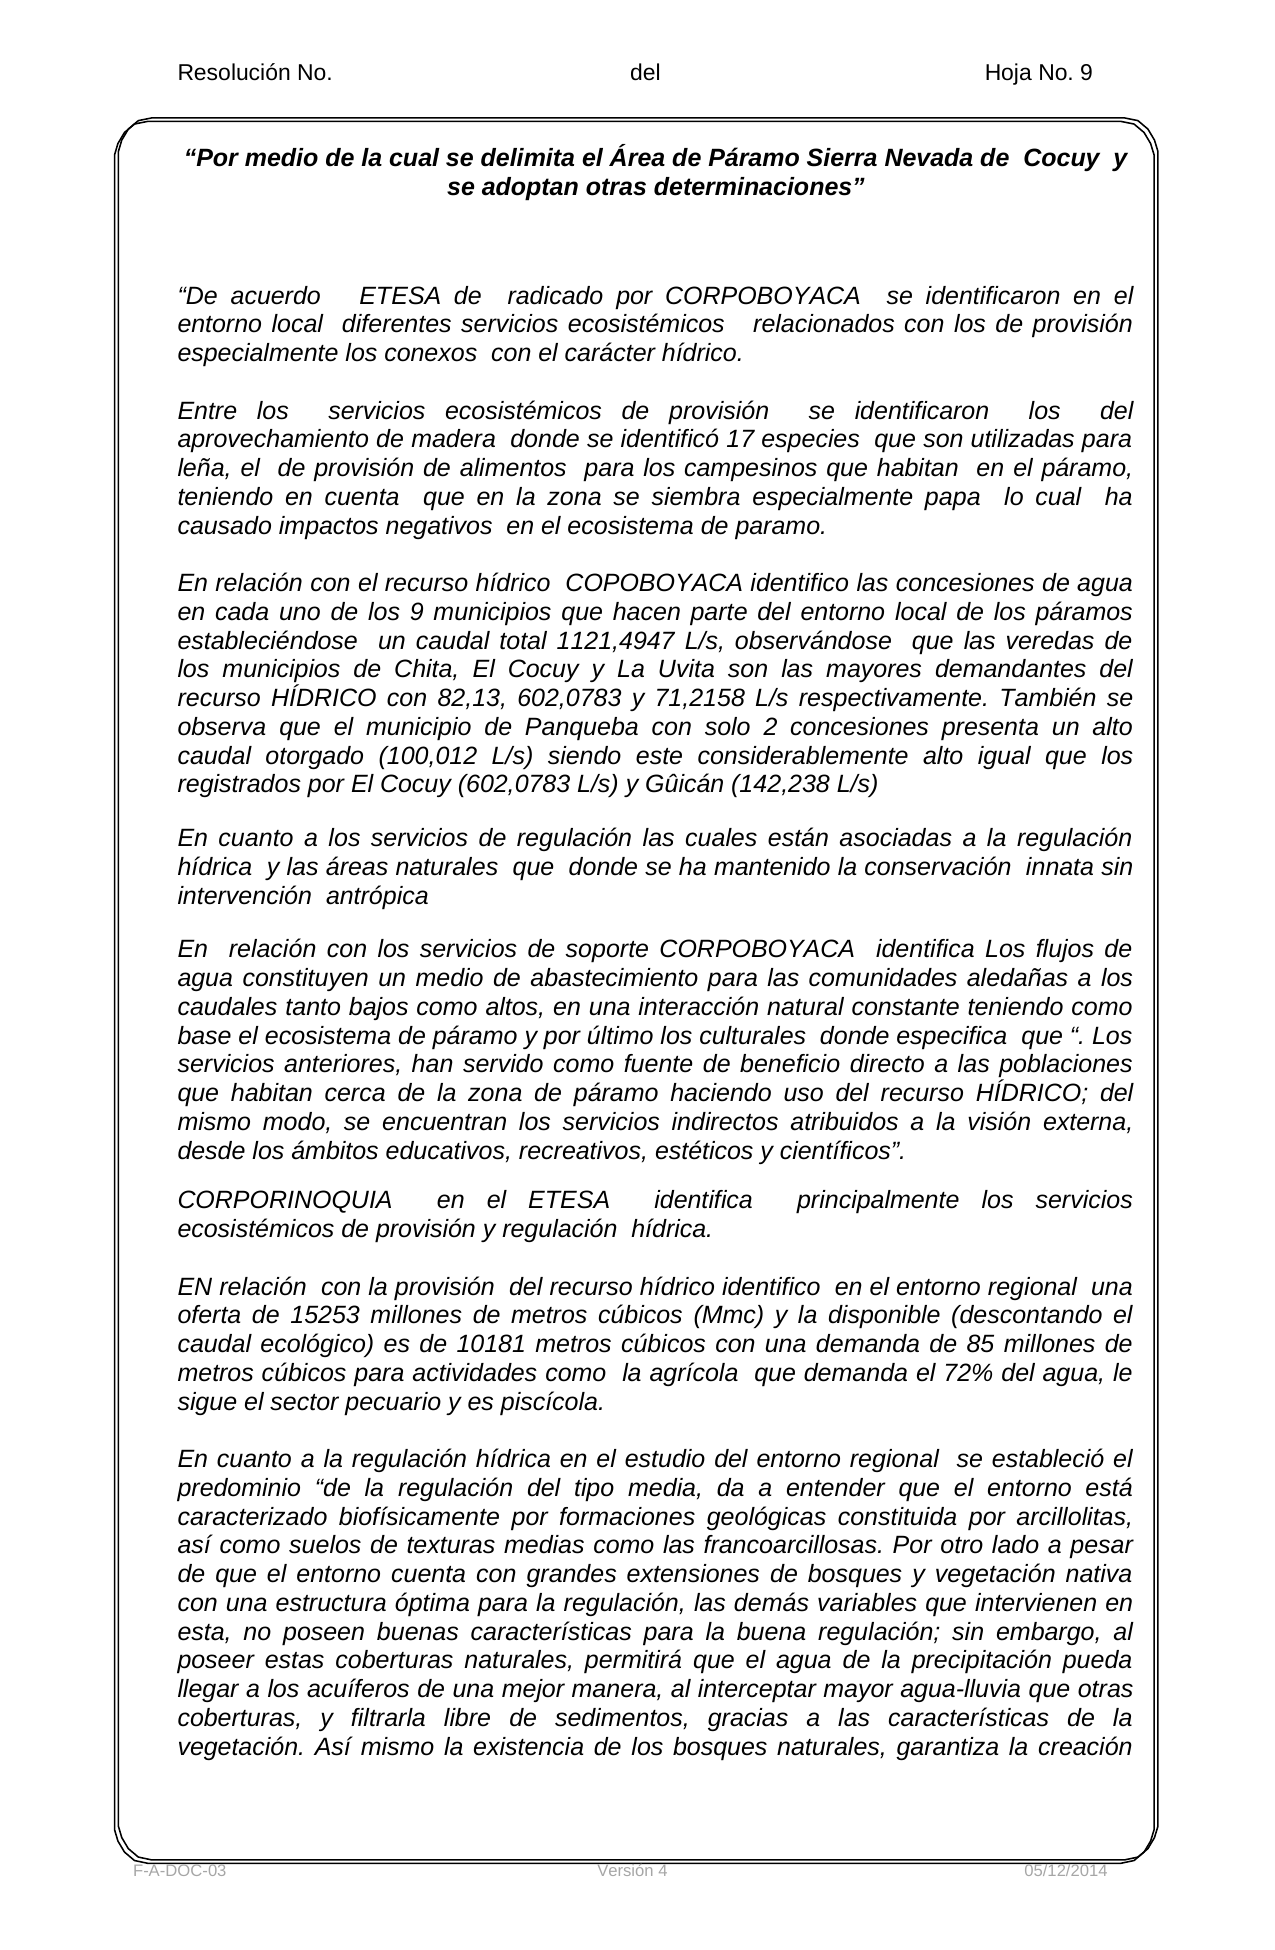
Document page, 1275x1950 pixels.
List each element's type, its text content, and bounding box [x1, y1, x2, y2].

text EN relación con la provisión del recurso hídrico identifico en el entorno regional una oferta de 15253 millones de metros cúbicos (Mmc) y la disponible (descontando el caudal ecológico) es de 10181 metros cúbicos con una demanda de 85 millones de metros cúbicos para actividades como la agrícola que demanda el 72% del agua, le sigue el sector pecuario y es piscícola. [177, 1271, 1137, 1415]
text “De acuerdo ETESA de radicado por CORPOBOYACA se identificaron en el entorno local diferentes servicios ecosistémicos relacionados con los de provisión especialmente los conexos con el carácter hídrico. [177, 281, 1137, 367]
text En relación con el recurso hídrico COPOBOYACA identifico las concesiones de agua en cada uno de los 9 municipios que hacen parte del entorno local de los páramos estableciéndose un caudal total 1121,4947 L/s, observándose que las veredas de los municipios de Chita, El Cocuy y La Uvita son las mayores demandantes del recurso HÍDRICO con 82,13, 602,0783 y 71,2158 L/s respectivamente. También se observa que el municipio de Panqueba con solo 2 concesiones presenta un alto caudal otorgado (100,012 L/s) siendo este considerablemente alto igual que los registrados por El Cocuy (602,0783 L/s) y Gûicán (142,238 L/s) [177, 568, 1137, 798]
text En relación con los servicios de soporte CORPOBOYACA identifica Los flujos de agua constituyen un medio de abastecimiento para las comunidades aledañas a los caudales tanto bajos como altos, en una interacción natural constante teniendo como base el ecosistema de páramo y por último los culturales donde especifica que “. Los servicios anteriores, han servido como fuente de beneficio directo a las poblaciones que habitan cerca de la zona de páramo haciendo uso del recurso HÍDRICO; del mismo modo, se encuentran los servicios indirectos atribuidos a la visión externa, desde los ámbitos educativos, recreativos, estéticos y científicos”. [177, 934, 1137, 1164]
text CORPORINOQUIA en el ETESA identifica principalmente los servicios ecosistémicos de provisión y regulación hídrica. [177, 1185, 1137, 1243]
text En cuanto a los servicios de regulación las cuales están asociadas a la regulación hídrica y las áreas naturales que donde se ha mantenido la conservación innata sin intervención antrópica [177, 823, 1137, 909]
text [177, 1444, 1137, 1760]
text Entre los servicios ecosistémicos de provisión se identificaron los del aprovechamiento de madera donde se identificó 17 especies que son utilizadas para leña, el de provisión de alimentos para los campesinos que habitan en el páramo, teniendo en cuenta que en la zona se siembra especialmente papa lo cual ha causado impactos negativos en el ecosistema de paramo. [177, 396, 1137, 539]
